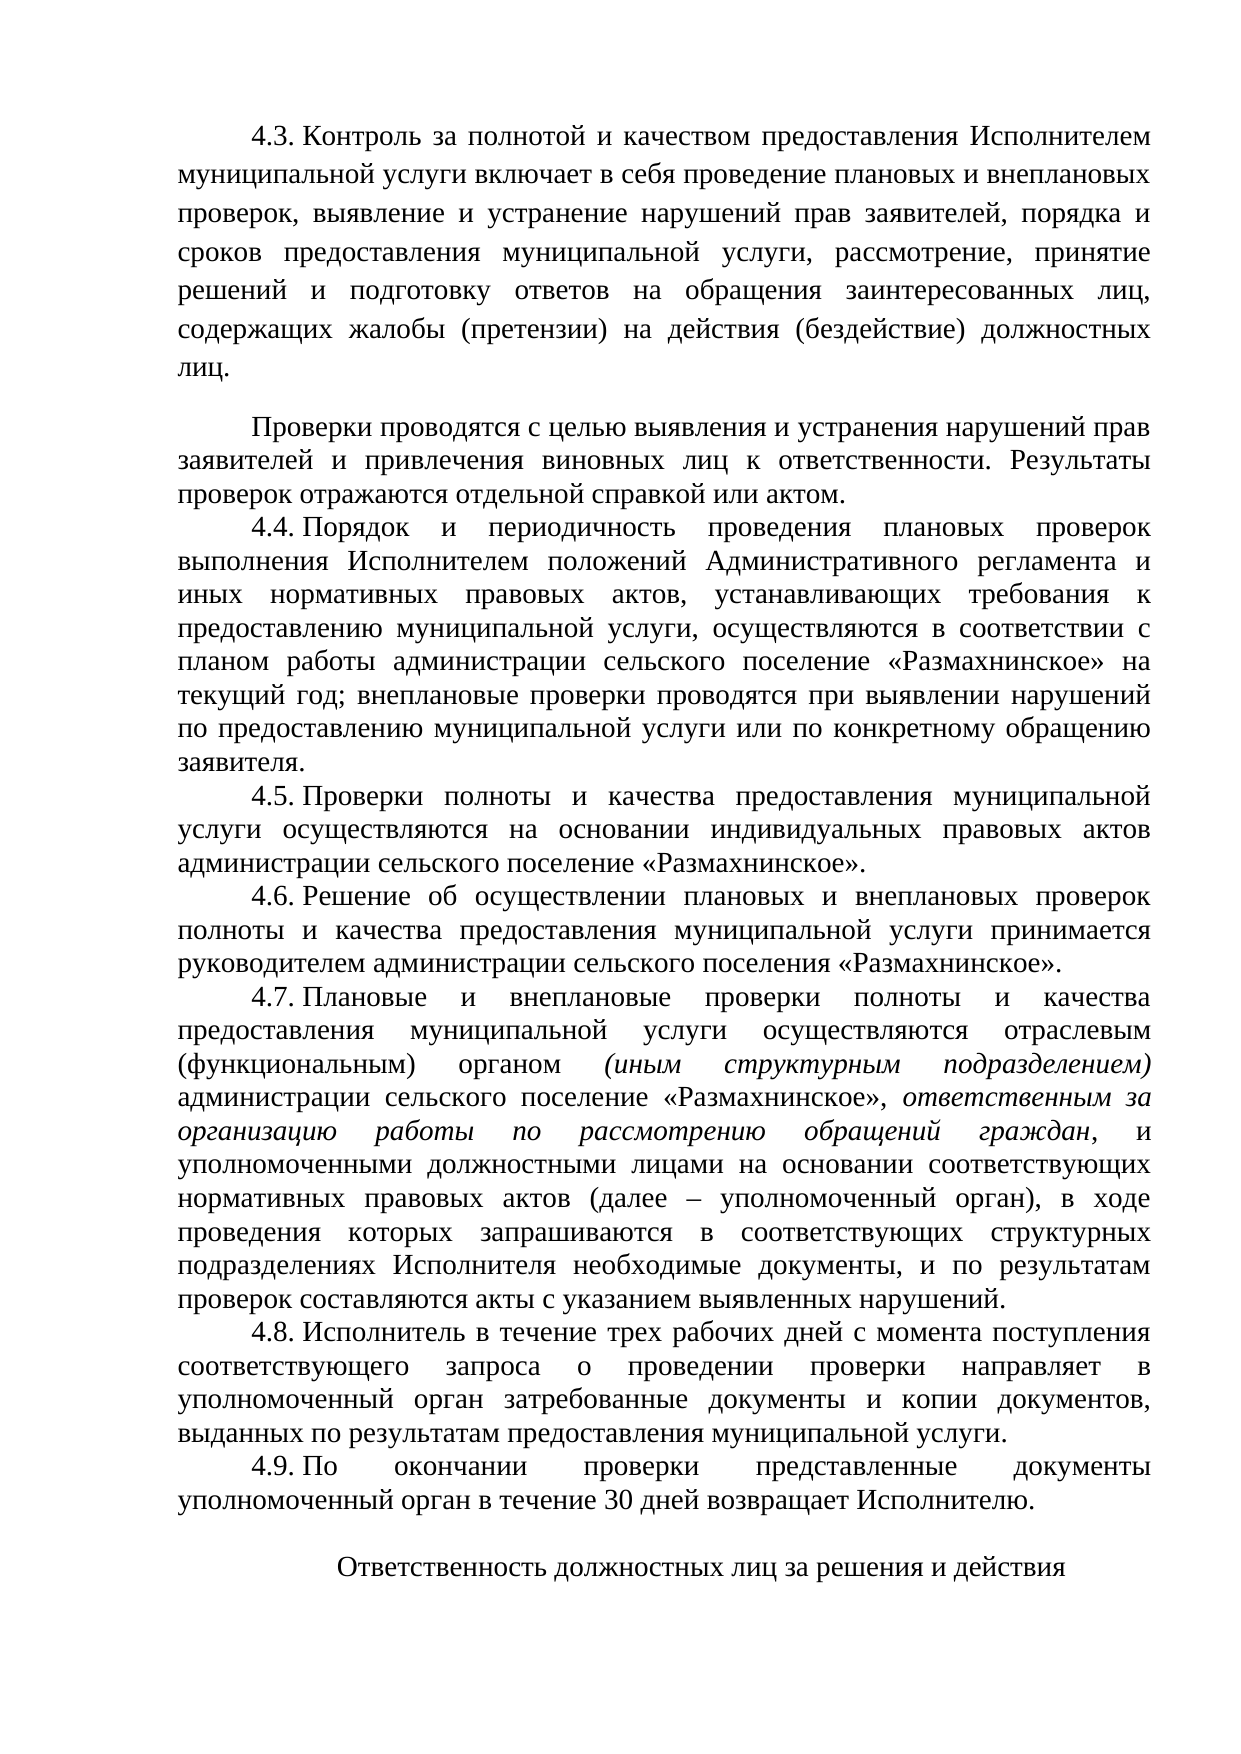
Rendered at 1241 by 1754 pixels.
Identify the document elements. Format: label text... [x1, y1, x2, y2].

text 4.6. Решение об осуществлении плановых и внеплановых проверок полноты и качества предоставления муниципальной услуги принимается руководителем администрации сельского поселения «Размахнинское». [177, 878, 1152, 979]
text 4.4. Порядок и периодичность проведения плановых проверок выполнения Исполнителем положений Административного регламента и иных нормативных правовых актов, устанавливающих требования к предоставлению муниципальной услуги, осуществляются в соответствии с планом работы администрации сельского поселение «Размахнинское» на текущий год; внеплановые проверки проводятся при выявлении нарушений по предоставлению муниципальной услуги или по конкретному обращению заявителя. [177, 509, 1152, 778]
text 4.7. Плановые и внеплановые проверки полноты и качества предоставления муниципальной услуги осуществляются отраслевым (функциональным) органом (иным структурным подразделением) администрации сельского поселение «Размахнинское», ответственным за организацию работы по рассмотрению обращений граждан, и уполномоченными должностными лицами на основании соответствующих нормативных правовых актов (далее – уполномоченный орган), в ходе проведения которых запрашиваются в соответствующих структурных подразделениях Исполнителя необходимые документы, и по результатам проверок составляются акты с указанием выявленных нарушений. [177, 979, 1152, 1314]
text Ответственность должностных лиц за решения и действия [177, 1549, 1152, 1583]
text 4.3. Контроль за полнотой и качеством предоставления Исполнителем муниципальной услуги включает в себя проведение плановых и внеплановых проверок, выявление и устранение нарушений прав заявителей, порядка и сроков предоставления муниципальной услуги, рассмотрение, принятие решений и подготовку ответов на обращения заинтересованных лиц, содержащих жалобы (претензии) на действия (бездействие) должностных лиц. [177, 118, 1152, 383]
text 4.9. По окончании проверки представленные документы уполномоченный орган в течение 30 дней возвращает Исполнителю. [177, 1448, 1152, 1516]
text Проверки проводятся с целью выявления и устранения нарушений прав заявителей и привлечения виновных лиц к ответственности. Результаты проверок отражаются отдельной справкой или актом. [177, 409, 1152, 509]
text 4.8. Исполнитель в течение трех рабочих дней с момента поступления соответствующего запроса о проведении проверки направляет в уполномоченный орган затребованные документы и копии документов, выданных по результатам предоставления муниципальной услуги. [177, 1314, 1152, 1448]
text 4.5. Проверки полноты и качества предоставления муниципальной услуги осуществляются на основании индивидуальных правовых актов администрации сельского поселение «Размахнинское». [177, 778, 1152, 878]
